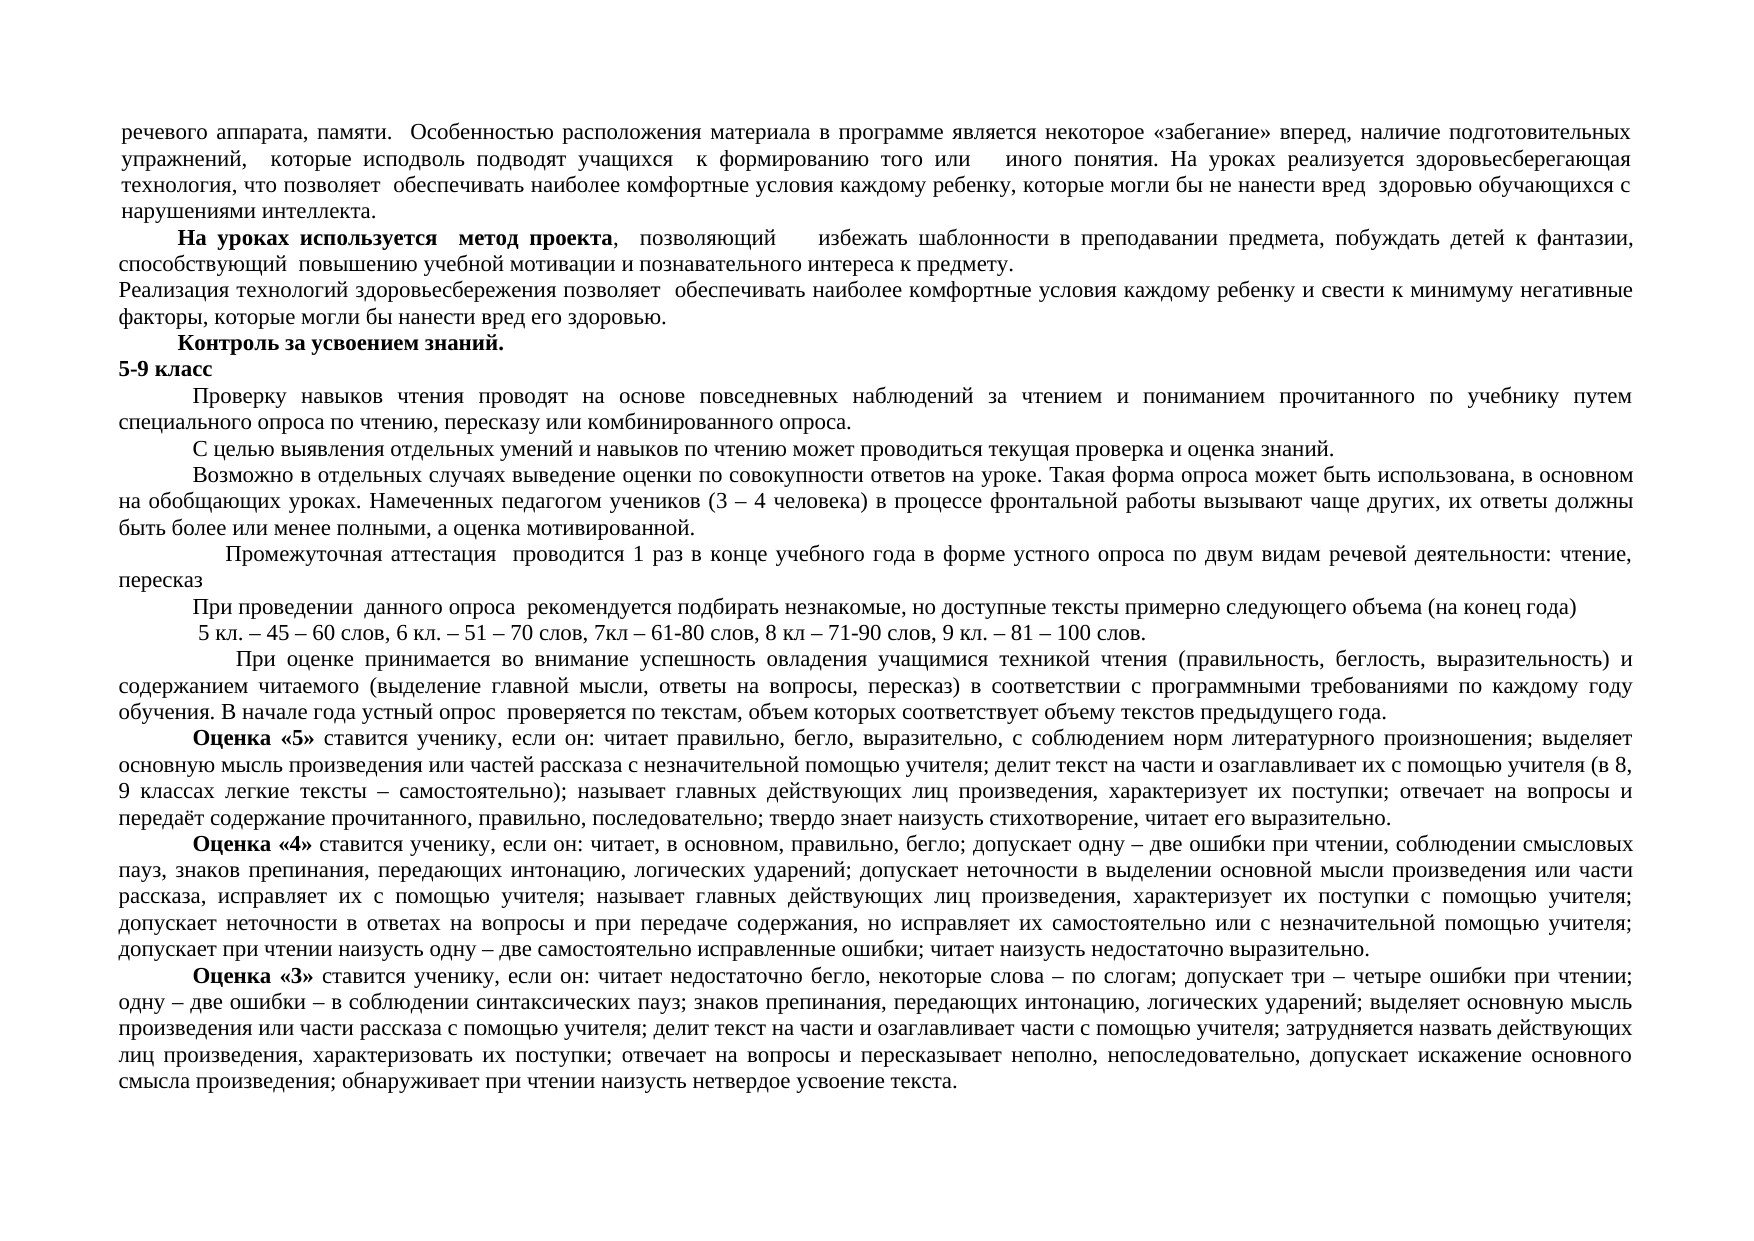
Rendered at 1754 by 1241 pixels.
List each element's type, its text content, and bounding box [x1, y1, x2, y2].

text 5 кл. – 45 – 60 слов, 6 кл. – 51 – 70 слов, 7кл – 61-80 слов, 8 кл – 71-90 слов, 9 кл. – 81 – 100 слов. [118, 619, 1636, 645]
text Возможно в отдельных случаях выведение оценки по совокупности ответов на уроке. Такая форма опроса может быть использована, в основном на обобщающих уроках. Намеченных педагогом учеников (3 – 4 человека) в процессе фронтальной работы вызывают чаще других, их ответы должны быть более или менее полными, а оценка мотивированной. [118, 461, 1636, 540]
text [121, 118, 1633, 224]
text Реализация технологий здоровьесбережения позволяет обеспечивать наиболее комфортные условия каждому ребенку и свести к минимуму негативные факторы, которые могли бы нанести вред его здоровью. [118, 276, 1636, 329]
text На уроках используется метод проекта, позволяющий избежать шаблонности в преподавании предмета, побуждать детей к фантазии, способствующий повышению учебной мотивации и познавательного интереса к предмету. [118, 224, 1636, 276]
text 5-9 класс [118, 356, 1636, 382]
text Контроль за усвоением знаний. [118, 329, 1636, 356]
text Оценка «3» ставится ученику, если он: читает недостаточно бегло, некоторые слова – по слогам; допускает три – четыре ошибки при чтении; одну – две ошибки – в соблюдении синтаксических пауз; знаков препинания, передающих интонацию, логических ударений; выделяет основную мысль произведения или части рассказа с помощью учителя; делит текст на части и озаглавливает части с помощью учителя; затрудняется назвать действующих лиц произведения, характеризовать их поступки; отвечает на вопросы и пересказывает неполно, непоследовательно, допускает искажение основного смысла произведения; обнаруживает при чтении наизусть нетвердое усвоение текста. [118, 962, 1636, 1093]
text При проведении данного опроса рекомендуется подбирать незнакомые, но доступные тексты примерно следующего объема (на конец года) [118, 593, 1636, 619]
text Оценка «5» ставится ученику, если он: читает правильно, бегло, выразительно, с соблюдением норм литературного произношения; выделяет основную мысль произведения или частей рассказа с незначительной помощью учителя; делит текст на части и озаглавливает их с помощью учителя (в 8, 9 классах легкие тексты – самостоятельно); называет главных действующих лиц произведения, характеризует их поступки; отвечает на вопросы и передаёт содержание прочитанного, правильно, последовательно; твердо знает наизусть стихотворение, читает его выразительно. [118, 724, 1636, 830]
text Проверку навыков чтения проводят на основе повседневных наблюдений за чтением и пониманием прочитанного по учебнику путем специального опроса по чтению, пересказу или комбинированного опроса. [118, 382, 1636, 434]
text С целью выявления отдельных умений и навыков по чтению может проводиться текущая проверка и оценка знаний. [118, 434, 1636, 461]
text Оценка «4» ставится ученику, если он: читает, в основном, правильно, бегло; допускает одну – две ошибки при чтении, соблюдении смысловых пауз, знаков препинания, передающих интонацию, логических ударений; допускает неточности в выделении основной мысли произведения или части рассказа, исправляет их с помощью учителя; называет главных действующих лиц произведения, характеризует их поступки с помощью учителя; допускает неточности в ответах на вопросы и при передаче содержания, но исправляет их самостоятельно или с незначительной помощью учителя; допускает при чтении наизусть одну – две самостоятельно исправленные ошибки; читает наизусть недостаточно выразительно. [118, 830, 1636, 962]
text При оценке принимается во внимание успешность овладения учащимися техникой чтения (правильность, беглость, выразительность) и содержанием читаемого (выделение главной мысли, ответы на вопросы, пересказ) в соответствии с программными требованиями по каждому году обучения. В начале года устный опрос проверяется по текстам, объем которых соответствует объему текстов предыдущего года. [118, 645, 1636, 724]
text Промежуточная аттестация проводится 1 раз в конце учебного года в форме устного опроса по двум видам речевой деятельности: чтение, пересказ [118, 540, 1636, 593]
